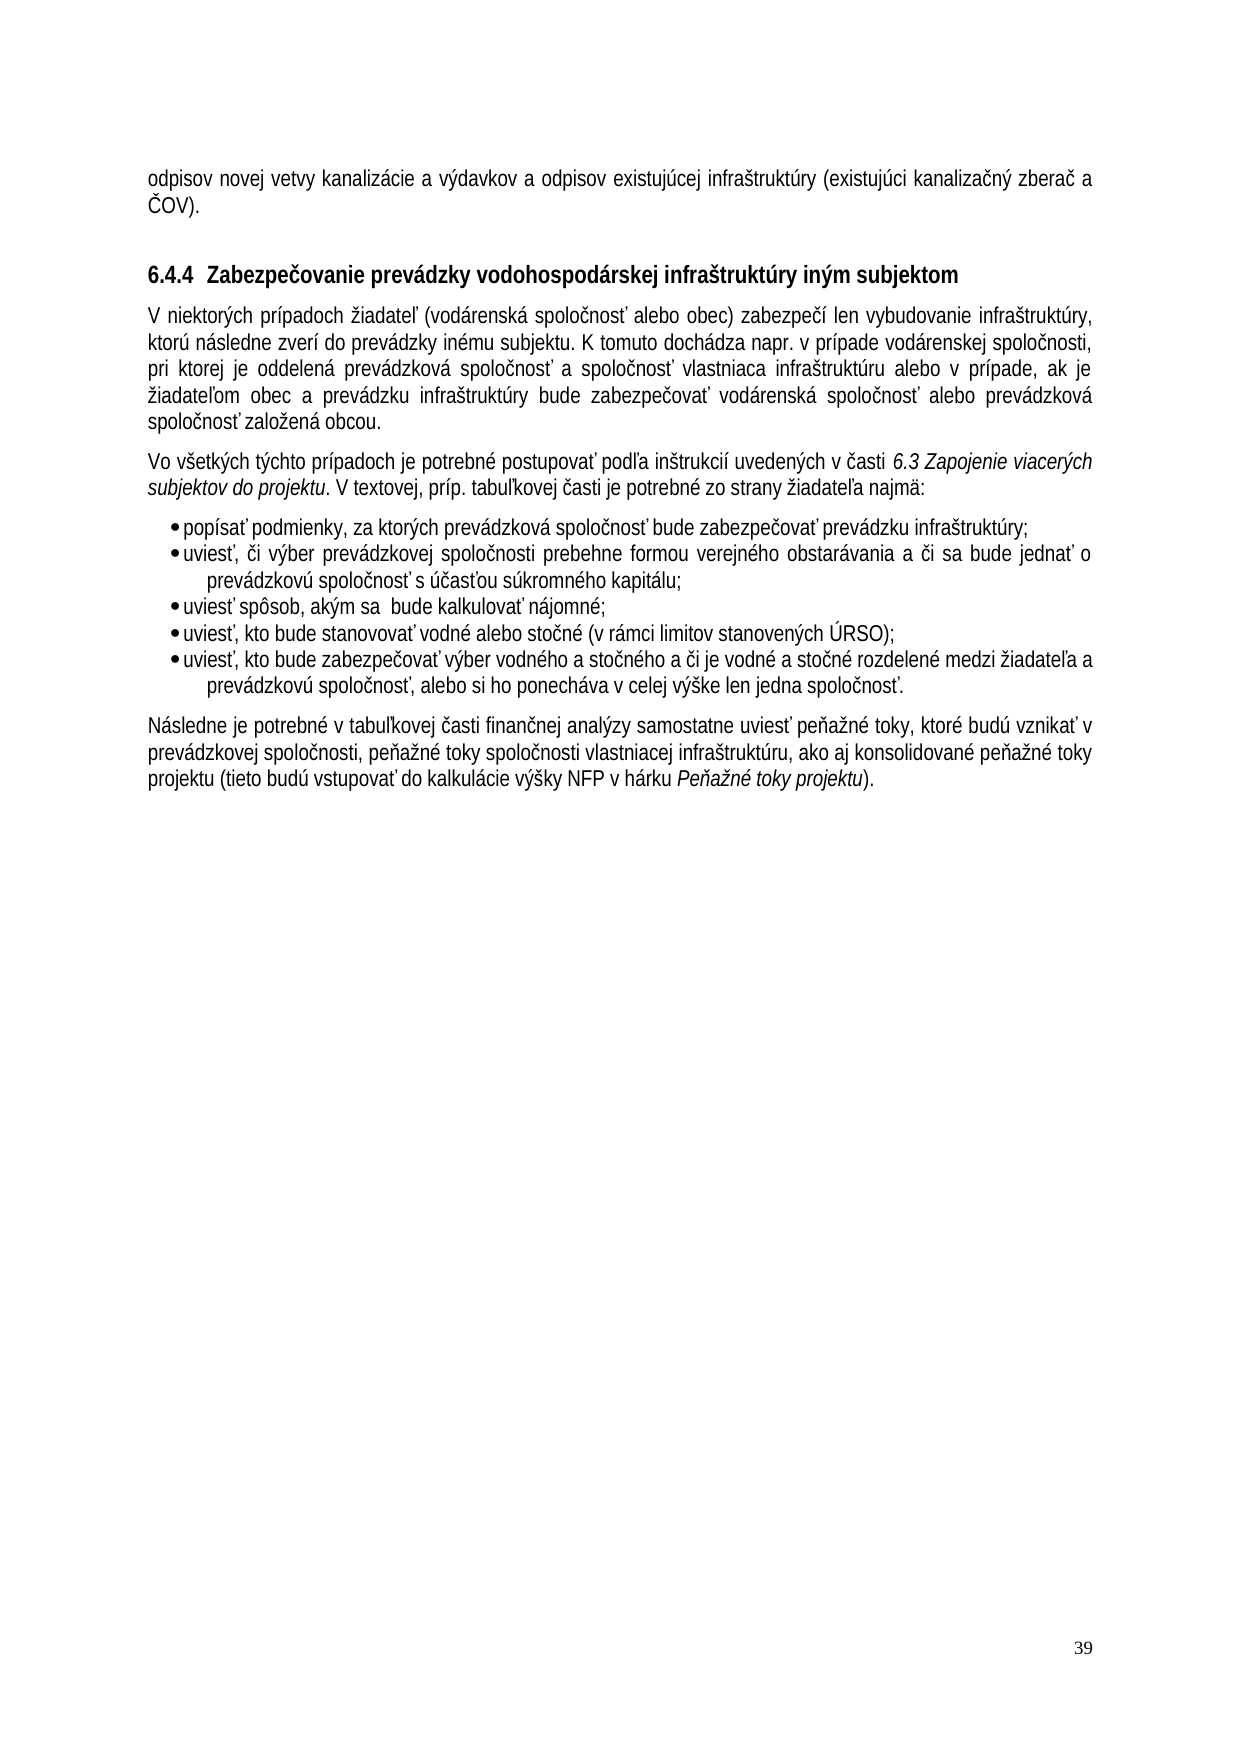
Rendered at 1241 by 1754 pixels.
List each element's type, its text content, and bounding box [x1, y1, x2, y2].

list uviesť spôsob, akým sa bude kalkulovať nájomné; [171, 593, 1093, 619]
text V niektorých prípadoch žiadateľ (vodárenská spoločnosť alebo obec) zabezpečí len vybudovanie infraštruktúry, ktorú následne zverí do prevádzky inému subjektu. K tomuto dochádza napr. v prípade vodárenskej spoločnosti, pri ktorej je oddelená prevádzková spoločnosť a spoločnosť vlastniaca infraštruktúru alebo v prípade, ak je žiadateľom obec a prevádzku infraštruktúry bude zabezpečovať vodárenská spoločnosť alebo prevádzková spoločnosť založená obcou. [148, 302, 1093, 434]
list popísať podmienky, za ktorých prevádzková spoločnosť bude zabezpečovať prevádzku infraštruktúry; [171, 514, 1093, 540]
text Následne je potrebné v tabuľkovej časti finančnej analýzy samostatne uviesť peňažné toky, ktoré budú vznikať v prevádzkovej spoločnosti, peňažné toky spoločnosti vlastniacej infraštruktúru, ako aj konsolidované peňažné toky projektu (tieto budú vstupovať do kalkulácie výšky NFP v hárku Peňažné toky projektu). [148, 712, 1093, 791]
subtitle Zabezpečovanie prevádzky vodohospodárskej infraštruktúry iným subjektom [148, 260, 1093, 289]
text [148, 165, 1093, 218]
list uviesť, kto bude stanovovať vodné alebo stočné (v rámci limitov stanovených ÚRSO); [171, 619, 1093, 646]
list uviesť, či výber prevádzkovej spoločnosti prebehne formou verejného obstarávania a či sa bude jednať o prevádzkovú spoločnosť s účasťou súkromného kapitálu; [171, 540, 1093, 593]
list uviesť, kto bude zabezpečovať výber vodného a stočného a či je vodné a stočné rozdelené medzi žiadateľa a prevádzkovú spoločnosť, alebo si ho ponecháva v celej výške len jedna spoločnosť. [171, 646, 1093, 698]
text Vo všetkých týchto prípadoch je potrebné postupovať podľa inštrukcií uvedených v časti 6.3 Zapojenie viacerých subjektov do projektu. V textovej, príp. tabuľkovej časti je potrebné zo strany žiadateľa najmä: [148, 448, 1093, 501]
